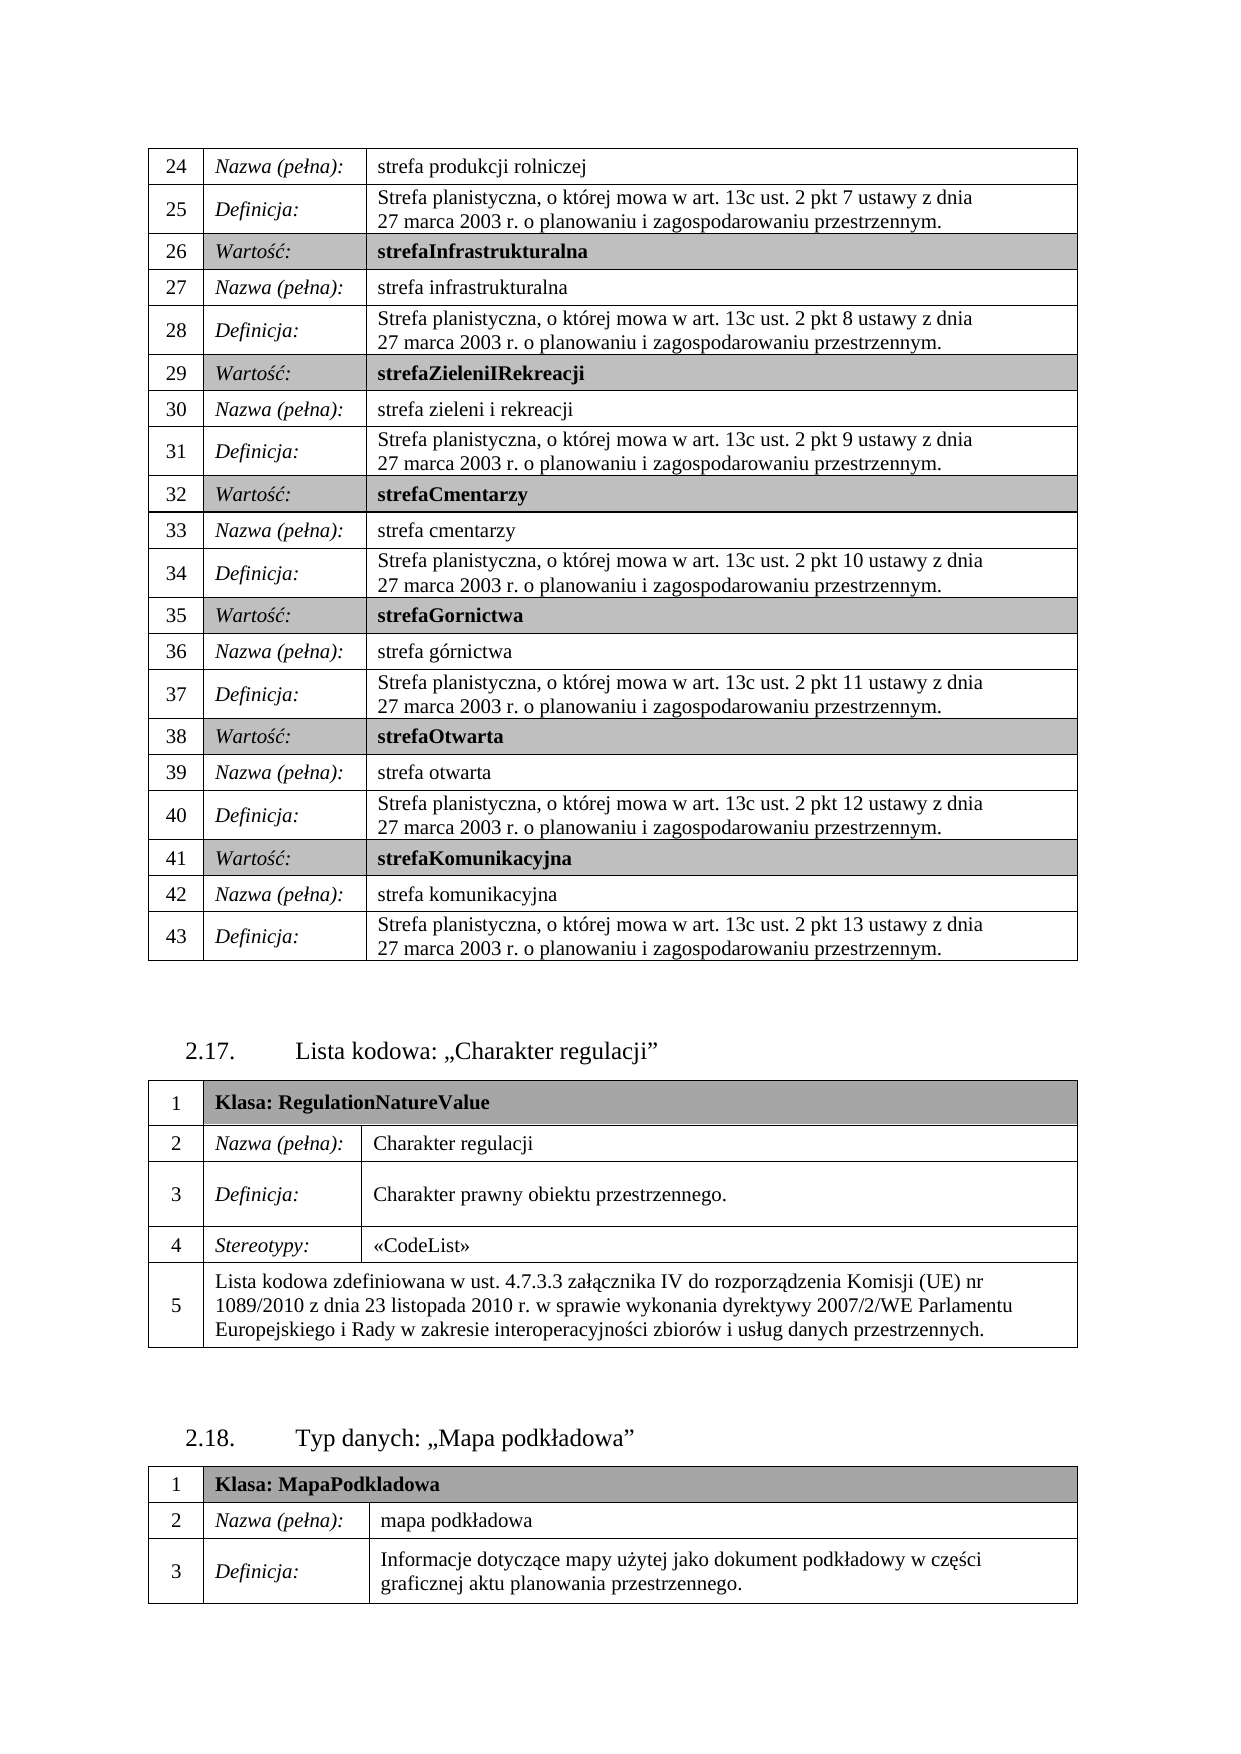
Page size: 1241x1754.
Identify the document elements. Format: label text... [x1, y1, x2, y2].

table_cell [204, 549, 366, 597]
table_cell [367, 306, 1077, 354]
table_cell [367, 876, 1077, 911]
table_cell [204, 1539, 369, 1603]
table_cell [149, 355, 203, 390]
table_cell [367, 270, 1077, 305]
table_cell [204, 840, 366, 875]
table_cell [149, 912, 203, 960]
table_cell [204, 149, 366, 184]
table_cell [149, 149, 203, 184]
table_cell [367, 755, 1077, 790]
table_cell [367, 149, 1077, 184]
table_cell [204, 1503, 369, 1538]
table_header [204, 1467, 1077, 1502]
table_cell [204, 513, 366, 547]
list Typ danych: „Mapa podkładowa” [185, 1423, 1093, 1451]
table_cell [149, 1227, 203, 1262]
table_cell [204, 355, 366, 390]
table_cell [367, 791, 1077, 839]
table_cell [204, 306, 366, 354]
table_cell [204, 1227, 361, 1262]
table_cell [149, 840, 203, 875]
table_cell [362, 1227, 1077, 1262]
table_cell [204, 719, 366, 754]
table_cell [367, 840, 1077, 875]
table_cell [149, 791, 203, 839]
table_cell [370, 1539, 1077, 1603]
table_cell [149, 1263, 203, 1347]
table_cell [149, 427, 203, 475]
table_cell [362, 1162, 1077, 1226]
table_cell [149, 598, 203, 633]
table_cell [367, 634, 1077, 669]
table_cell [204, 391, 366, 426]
list Lista kodowa: „Charakter regulacji” [185, 1036, 1093, 1065]
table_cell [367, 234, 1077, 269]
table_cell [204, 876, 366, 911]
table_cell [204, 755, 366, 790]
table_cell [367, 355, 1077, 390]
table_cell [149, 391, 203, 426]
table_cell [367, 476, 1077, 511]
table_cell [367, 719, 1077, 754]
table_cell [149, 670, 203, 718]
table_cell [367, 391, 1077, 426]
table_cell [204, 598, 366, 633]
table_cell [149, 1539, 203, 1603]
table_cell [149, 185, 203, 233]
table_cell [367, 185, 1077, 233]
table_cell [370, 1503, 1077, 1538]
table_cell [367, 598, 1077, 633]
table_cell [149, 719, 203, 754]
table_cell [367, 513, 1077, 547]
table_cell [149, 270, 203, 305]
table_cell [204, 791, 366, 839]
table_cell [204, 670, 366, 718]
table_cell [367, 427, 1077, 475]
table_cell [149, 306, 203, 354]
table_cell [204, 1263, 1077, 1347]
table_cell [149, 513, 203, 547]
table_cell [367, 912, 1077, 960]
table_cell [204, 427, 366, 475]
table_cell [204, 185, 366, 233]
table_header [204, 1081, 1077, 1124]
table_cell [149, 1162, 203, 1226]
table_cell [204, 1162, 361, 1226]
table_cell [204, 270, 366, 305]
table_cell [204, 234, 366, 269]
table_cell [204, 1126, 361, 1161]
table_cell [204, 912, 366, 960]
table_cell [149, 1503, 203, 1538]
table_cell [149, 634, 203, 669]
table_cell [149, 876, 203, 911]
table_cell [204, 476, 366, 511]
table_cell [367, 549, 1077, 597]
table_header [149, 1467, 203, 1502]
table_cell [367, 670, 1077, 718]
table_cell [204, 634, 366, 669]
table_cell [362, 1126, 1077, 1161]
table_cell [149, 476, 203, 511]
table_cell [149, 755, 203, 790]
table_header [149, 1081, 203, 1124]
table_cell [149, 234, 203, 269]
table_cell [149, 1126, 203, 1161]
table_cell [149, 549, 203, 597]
